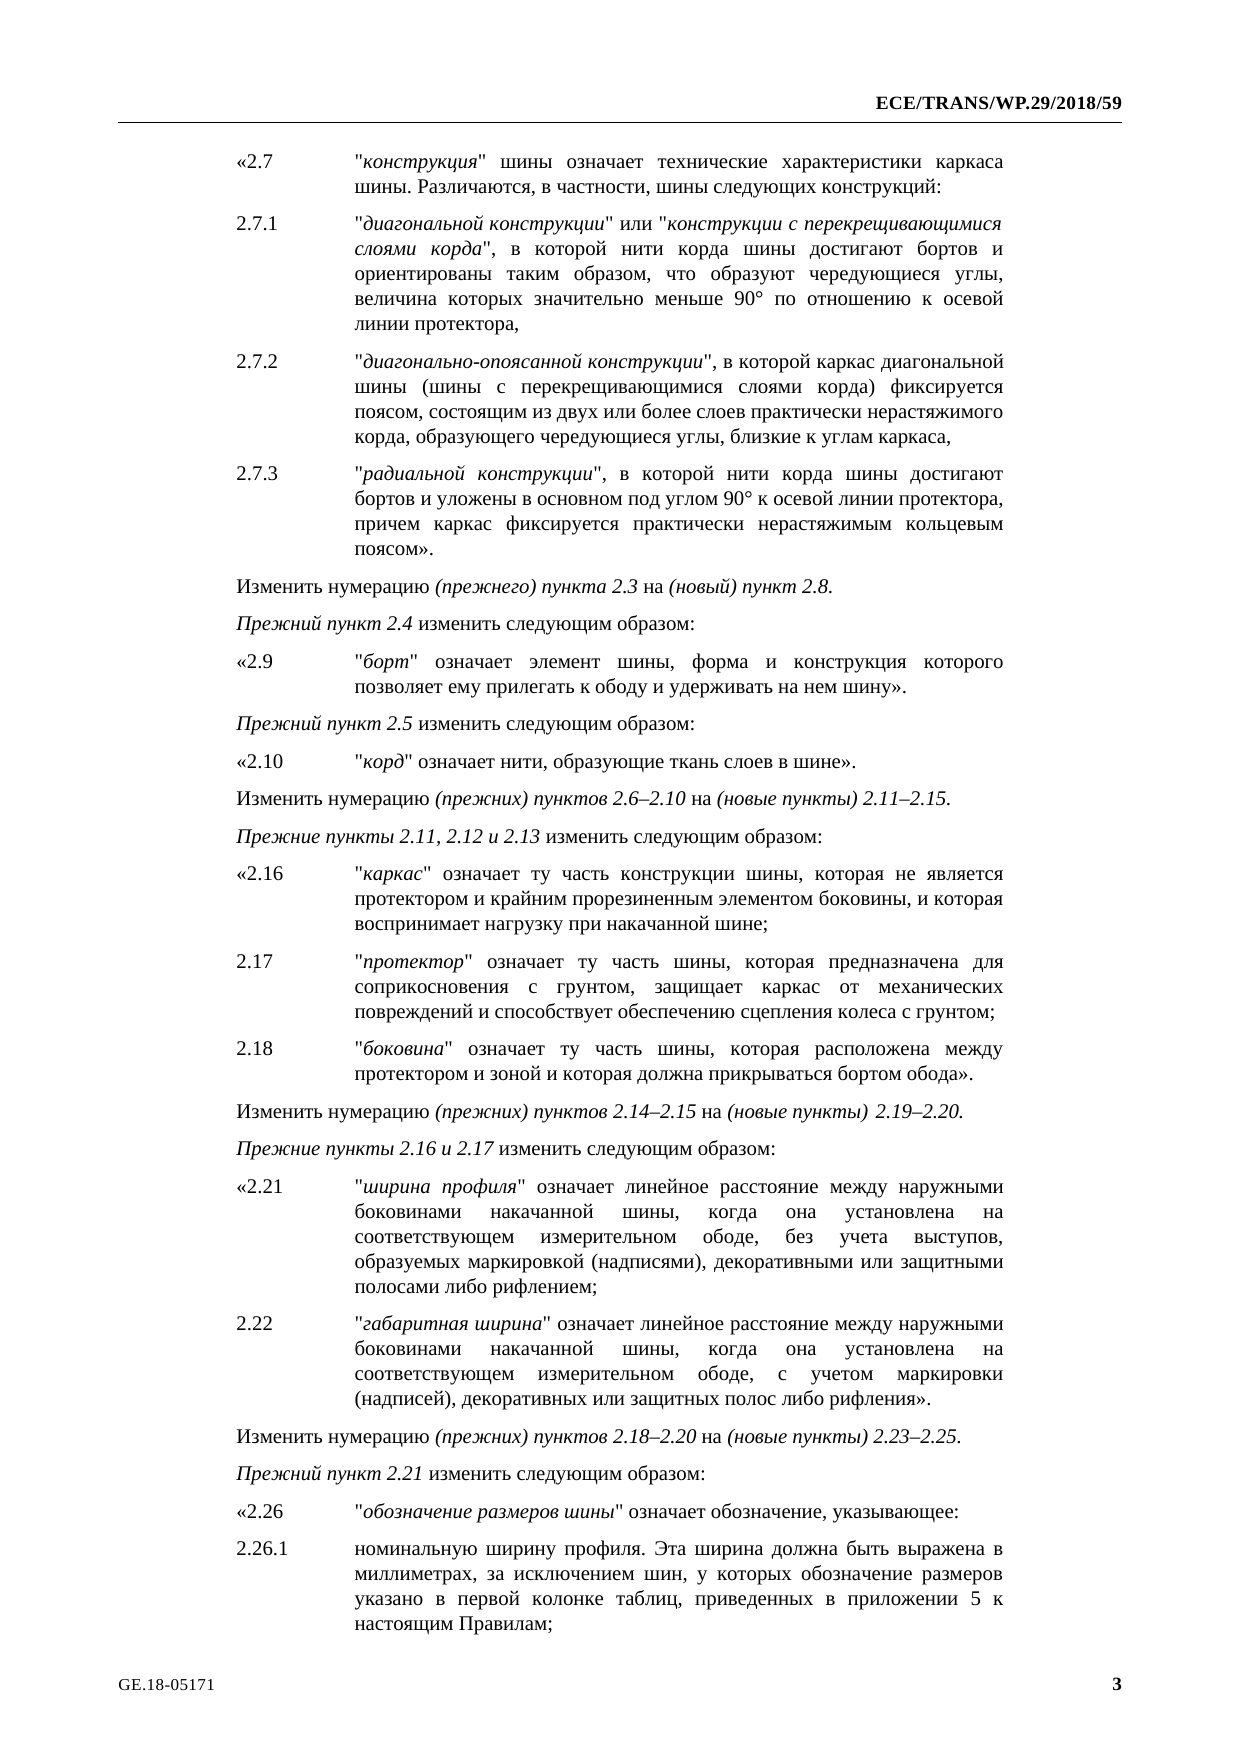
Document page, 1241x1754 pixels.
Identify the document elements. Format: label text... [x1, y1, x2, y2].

text «2.16 "каркас" означает ту часть конструкции шины, которая не является протектором и крайним прорезиненным элементом боковины, и которая воспринимает нагрузку при накачанной шине; [236, 860, 1004, 935]
text 2.7.3 "радиальной конструкции", в которой нити корда шины достигают бортов и уложены в основном под углом 90° к осевой линии протектора, причем каркас фиксируется практически нерастяжимым кольцевым поясом». [236, 460, 1004, 560]
text Прежний пункт 2.4 изменить следующим образом: [236, 610, 1004, 635]
text Изменить нумерацию (прежних) пунктов 2.18–2.20 на (новые пункты) 2.23–2.25. [236, 1423, 1004, 1448]
text 2.22 "габаритная ширина" означает линейное расстояние между наружными боковинами накачанной шины, когда она установлена на соответствующем измерительном ободе, с учетом маркировки (надписей), декоративных или защитных полос либо рифления». [236, 1310, 1004, 1410]
text «2.26 "обозначение размеров шины" означает обозначение, указывающее: [236, 1498, 1004, 1523]
text «2.7 "конструкция" шины означает технические характеристики каркаса шины. Различаются, в частности, шины следующих конструкций: [236, 148, 1004, 198]
text 2.18 "боковина" означает ту часть шины, которая расположена между протектором и зоной и которая должна прикрываться бортом обода». [236, 1035, 1004, 1085]
text Изменить нумерацию (прежних) пунктов 2.6–2.10 на (новые пункты) 2.11–2.15. [236, 785, 1004, 810]
text Прежние пункты 2.11, 2.12 и 2.13 изменить следующим образом: [236, 823, 1004, 848]
text «2.9 "борт" означает элемент шины, форма и конструкция которого позволяет ему прилегать к ободу и удерживать на нем шину». [236, 648, 1004, 698]
text 2.26.1 номинальную ширину профиля. Эта ширина должна быть выражена в миллиметрах, за исключением шин, у которых обозначение размеров указано в первой колонке таблиц, приведенных в приложении 5 к настоящим Правилам; [236, 1535, 1004, 1635]
text «2.10 "корд" означает нити, образующие ткань слоев в шине». [236, 748, 1004, 773]
text Изменить нумерацию (прежних) пунктов 2.14–2.15 на (новые пункты) 2.19–2.20. [236, 1098, 1004, 1123]
text Прежний пункт 2.5 изменить следующим образом: [236, 710, 1004, 735]
text Прежние пункты 2.16 и 2.17 изменить следующим образом: [236, 1135, 1004, 1160]
text 2.7.1 "диагональной конструкции" или "конструкции с перекрещивающимися слоями корда", в которой нити корда шины достигают бортов и ориентированы таким образом, что образуют чередующиеся углы, величина которых значительно меньше 90° по отношению к осевой линии протектора, [236, 210, 1004, 335]
text Изменить нумерацию (прежнего) пункта 2.3 на (новый) пункт 2.8. [236, 573, 1004, 598]
text 2.7.2 "диагонально-опоясанной конструкции", в которой каркас диагональной шины (шины с перекрещивающимися слоями корда) фиксируется поясом, состоящим из двух или более слоев практически нерастяжимого корда, образующего чередующиеся углы, близкие к углам каркаса, [236, 348, 1004, 448]
text «2.21 "ширина профиля" означает линейное расстояние между наружными боковинами накачанной шины, когда она установлена на соответствующем измерительном ободе, без учета выступов, образуемых маркировкой (надписями), декоративными или защитными полосами либо рифлением; [236, 1173, 1004, 1298]
text Прежний пункт 2.21 изменить следующим образом: [236, 1460, 1004, 1485]
text 2.17 "протектор" означает ту часть шины, которая предназначена для соприкосновения с грунтом, защищает каркас от механических повреждений и способствует обеспечению сцепления колеса с грунтом; [236, 948, 1004, 1023]
